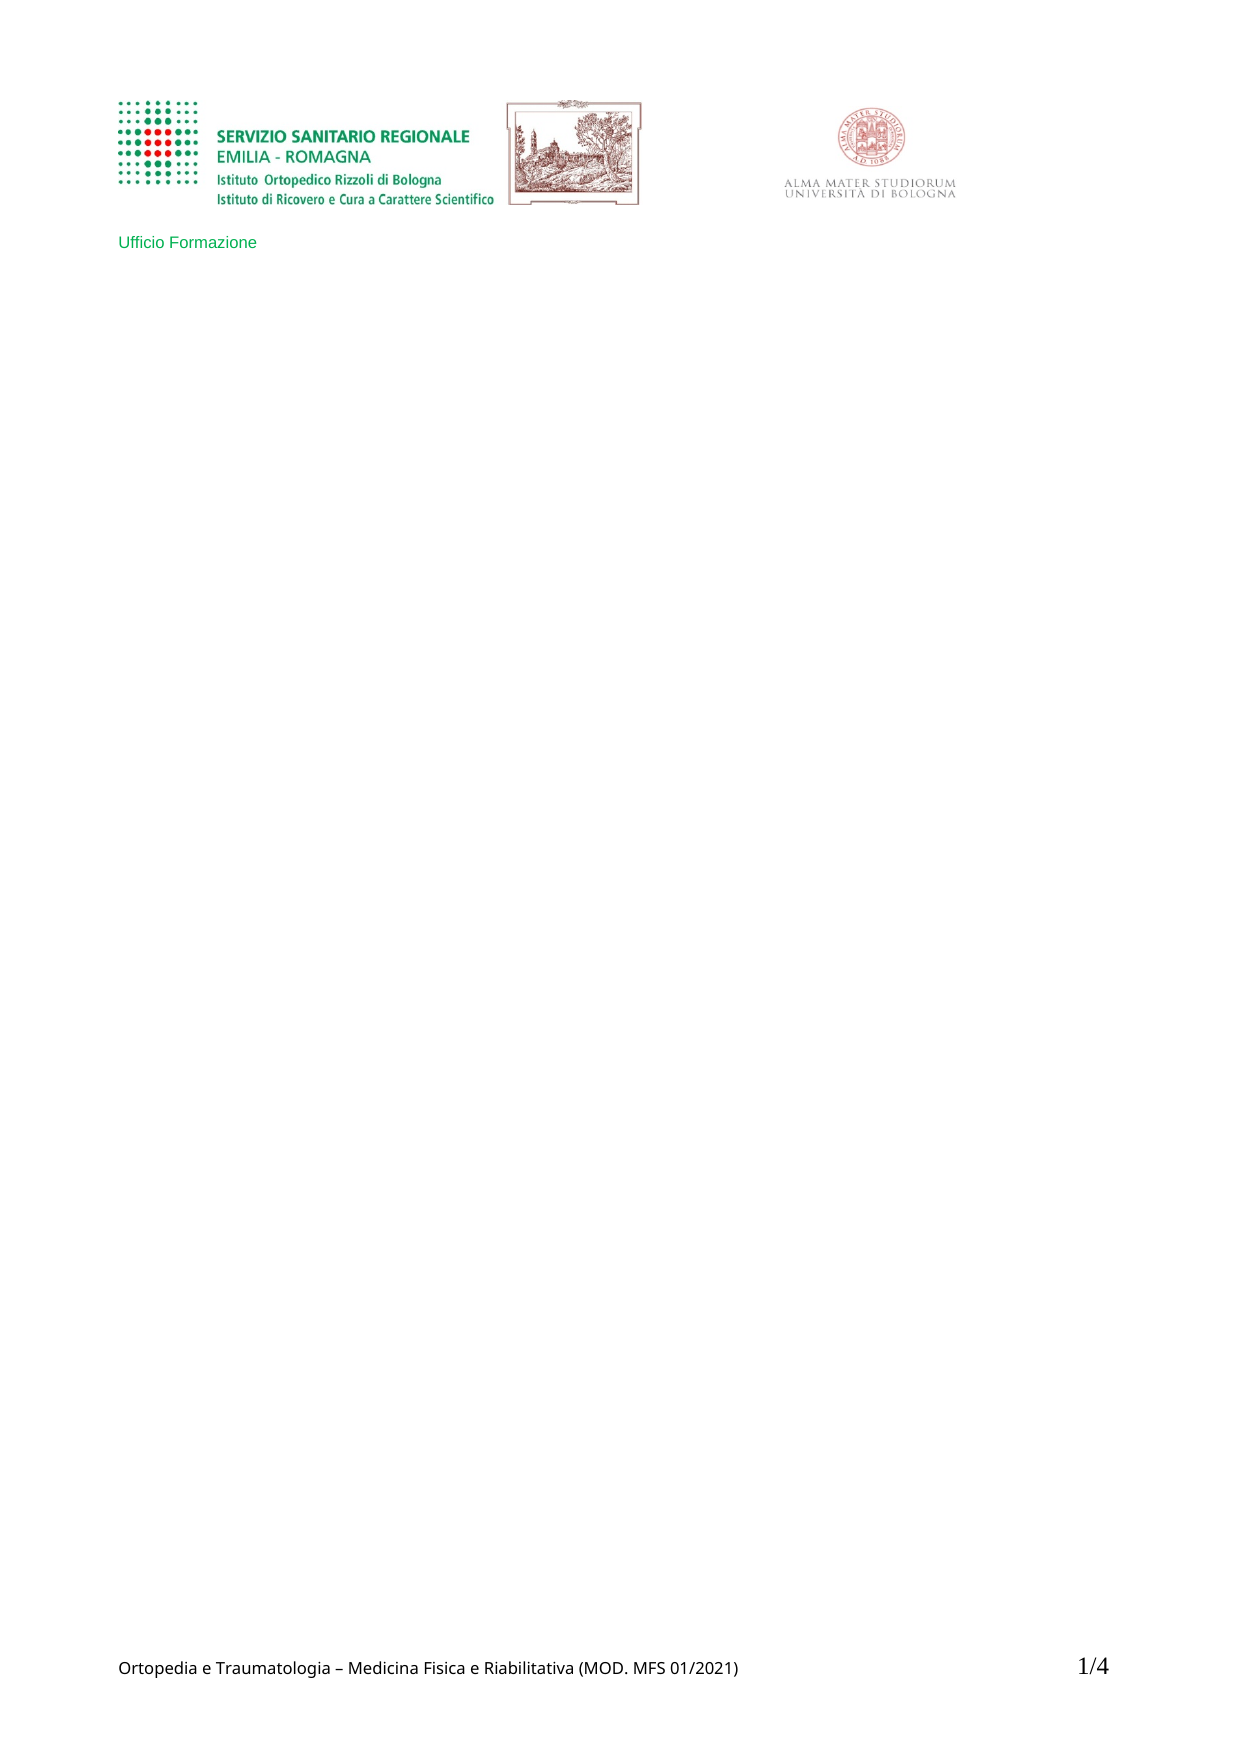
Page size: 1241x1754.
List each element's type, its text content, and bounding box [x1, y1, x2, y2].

text Ufficio Formazione [118, 233, 1122, 252]
picture [781, 106, 959, 200]
picture [118, 100, 644, 205]
